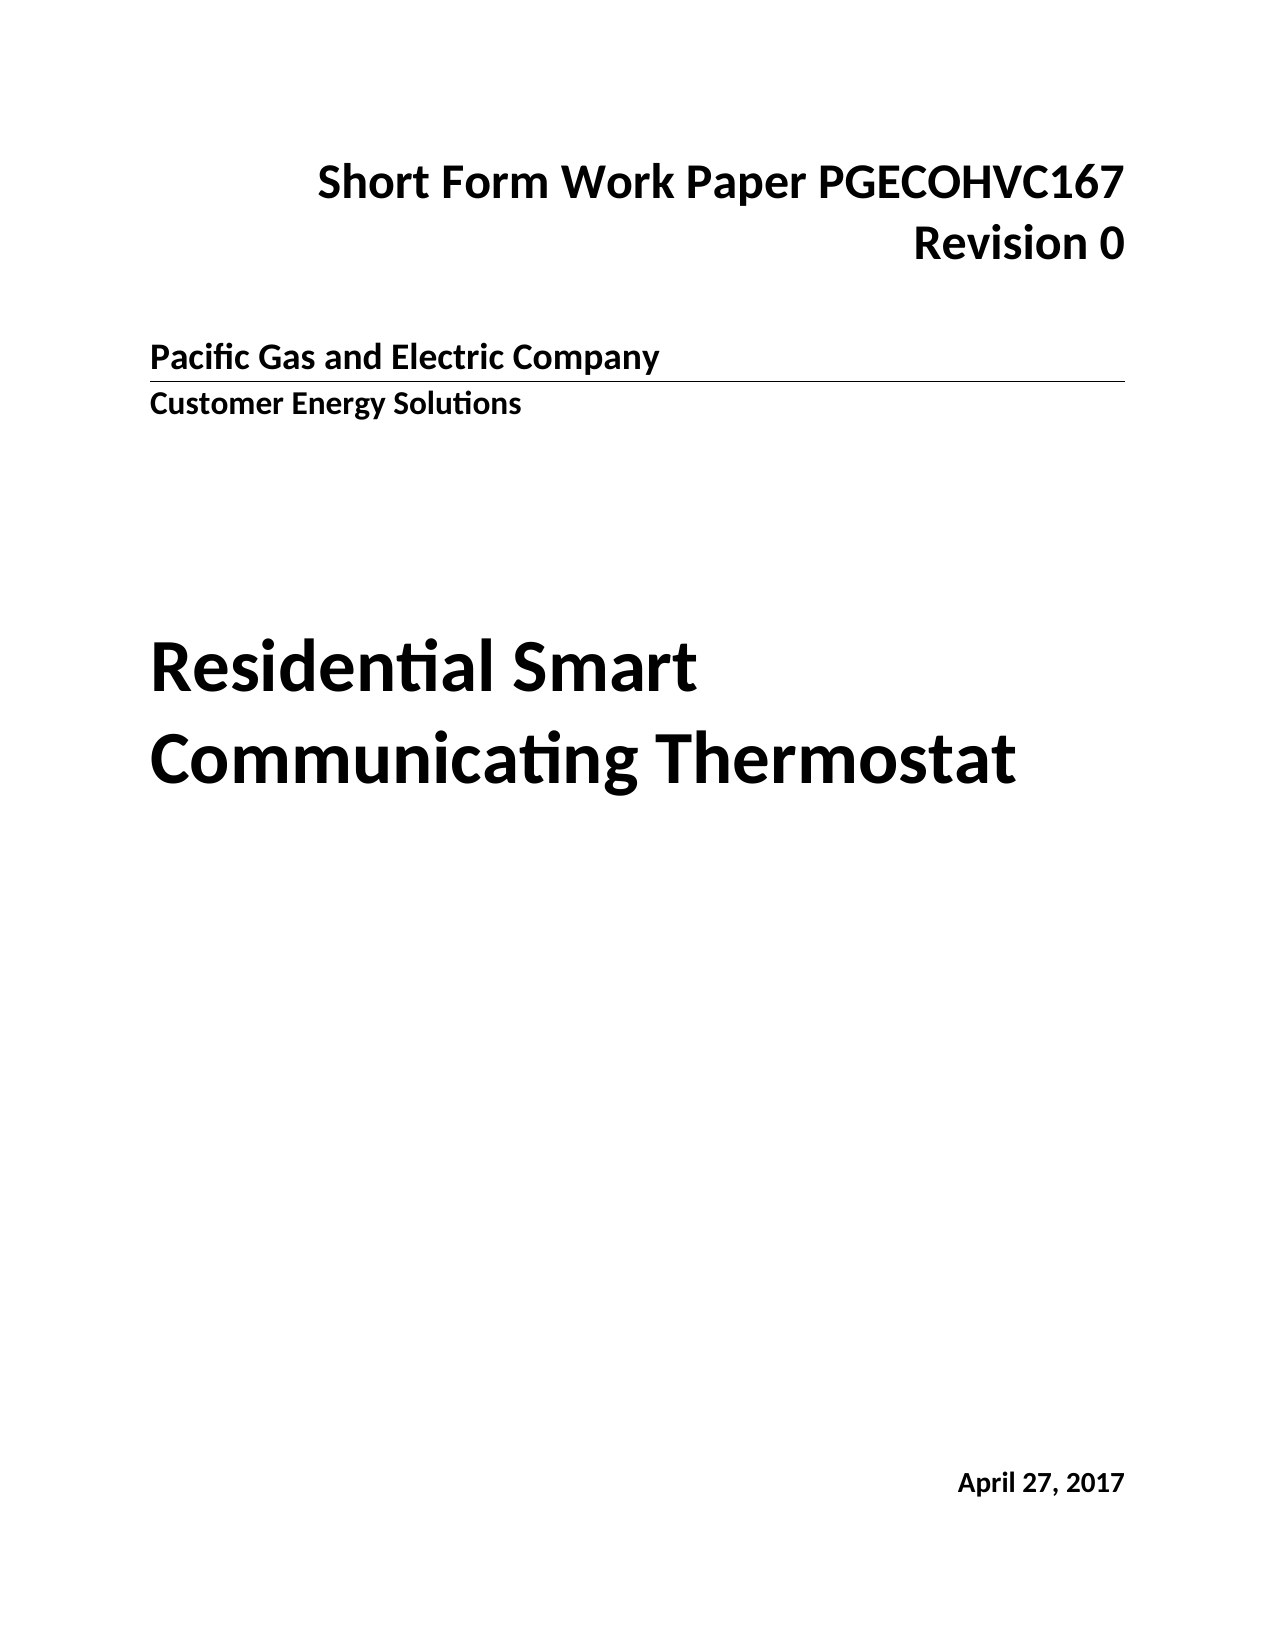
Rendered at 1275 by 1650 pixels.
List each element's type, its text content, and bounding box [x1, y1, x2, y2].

text April 27, 2017 [150, 1464, 1125, 1499]
text Customer Energy Solutions [150, 382, 1125, 423]
text Revision 0 [150, 211, 1125, 272]
text Short Form Work Paper PGECOHVC167 [150, 150, 1125, 211]
text Residential Smart Communicating Thermostat [150, 619, 1125, 802]
text Pacific Gas and Electric Company [150, 333, 1125, 381]
